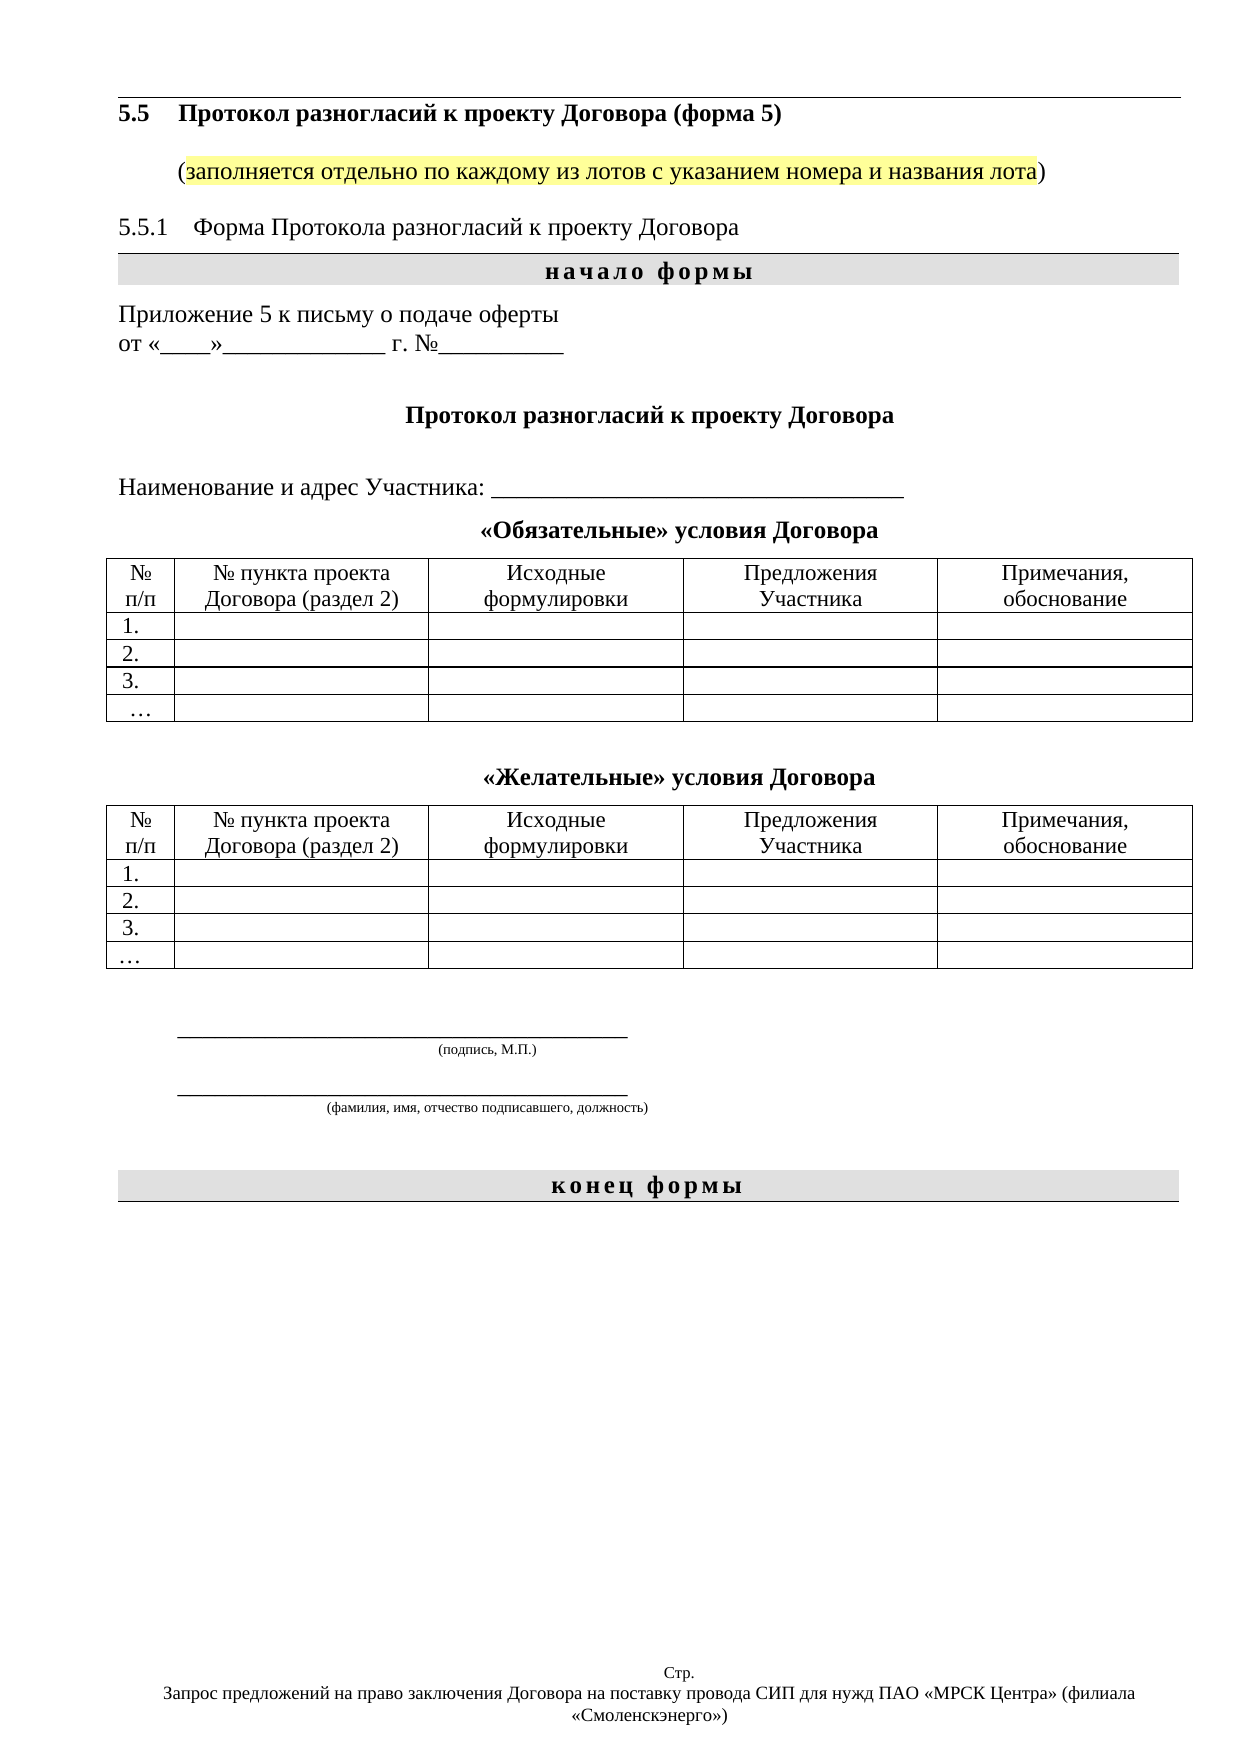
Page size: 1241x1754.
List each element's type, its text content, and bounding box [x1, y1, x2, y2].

table_cell [684, 668, 937, 694]
table_cell [175, 668, 428, 694]
table_cell [938, 887, 1192, 913]
text начало формы [118, 254, 1179, 285]
text (подпись, М.П.) [118, 1041, 797, 1070]
table_cell [175, 887, 428, 913]
table_header Предложения Участника [684, 806, 937, 858]
text Протокол разногласий к проекту Договора [118, 400, 1181, 428]
text «Обязательные» условия Договора [118, 515, 1181, 543]
table_cell [429, 613, 683, 639]
table_cell [429, 942, 683, 968]
table_cell [107, 860, 174, 886]
text Приложение 5 к письму о подаче оферты от «____»_____________ г. №__________ [118, 299, 1181, 357]
text ____________________________________ [118, 1070, 1181, 1098]
subtitle Протокол разногласий к проекту Договора (форма 5) [118, 98, 1181, 127]
table_cell [429, 914, 683, 941]
text конец формы [118, 1170, 1179, 1201]
table_header № п/п [107, 559, 174, 612]
table_cell … [107, 695, 174, 721]
table_cell [175, 860, 428, 886]
table_cell [107, 613, 174, 639]
table_header № пункта проекта Договора (раздел 2) [175, 806, 428, 858]
table_cell [684, 887, 937, 913]
table_cell [175, 613, 428, 639]
table_header Предложения Участника [684, 559, 937, 612]
table_cell [938, 640, 1192, 666]
table_cell [107, 887, 174, 913]
table_cell [938, 860, 1192, 886]
table_header Примечания, обоснование [938, 559, 1192, 612]
table_cell [175, 914, 428, 941]
table_cell [429, 860, 683, 886]
table_cell [175, 640, 428, 666]
table_cell [107, 914, 174, 941]
table_header Примечания, обоснование [938, 806, 1192, 858]
text (фамилия, имя, отчество подписавшего, должность) [118, 1098, 797, 1127]
table_cell … [107, 942, 174, 968]
table_cell [938, 942, 1192, 968]
table_header Исходные формулировки [429, 559, 683, 612]
table_header № пункта проекта Договора (раздел 2) [175, 559, 428, 612]
table_cell [684, 613, 937, 639]
table_header Исходные формулировки [429, 806, 683, 858]
table_cell [684, 640, 937, 666]
table_cell [684, 695, 937, 721]
table_header № п/п [107, 806, 174, 858]
table_cell [684, 860, 937, 886]
subtitle Форма Протокола разногласий к проекту Договора [118, 212, 1181, 240]
table_cell [175, 695, 428, 721]
table_cell [938, 695, 1192, 721]
table_cell [107, 640, 174, 666]
table_cell [938, 914, 1192, 941]
table_cell [429, 887, 683, 913]
text ____________________________________ [118, 1012, 1181, 1041]
table_cell [107, 668, 174, 694]
table_cell [175, 942, 428, 968]
table_cell [429, 668, 683, 694]
table_cell [429, 640, 683, 666]
table_cell [684, 914, 937, 941]
table_cell [938, 668, 1192, 694]
text Наименование и адрес Участника: _________________________________ [118, 472, 1181, 500]
text «Желательные» условия Договора [118, 762, 1181, 790]
table_cell [938, 613, 1192, 639]
table_cell [429, 695, 683, 721]
table_cell [684, 942, 937, 968]
